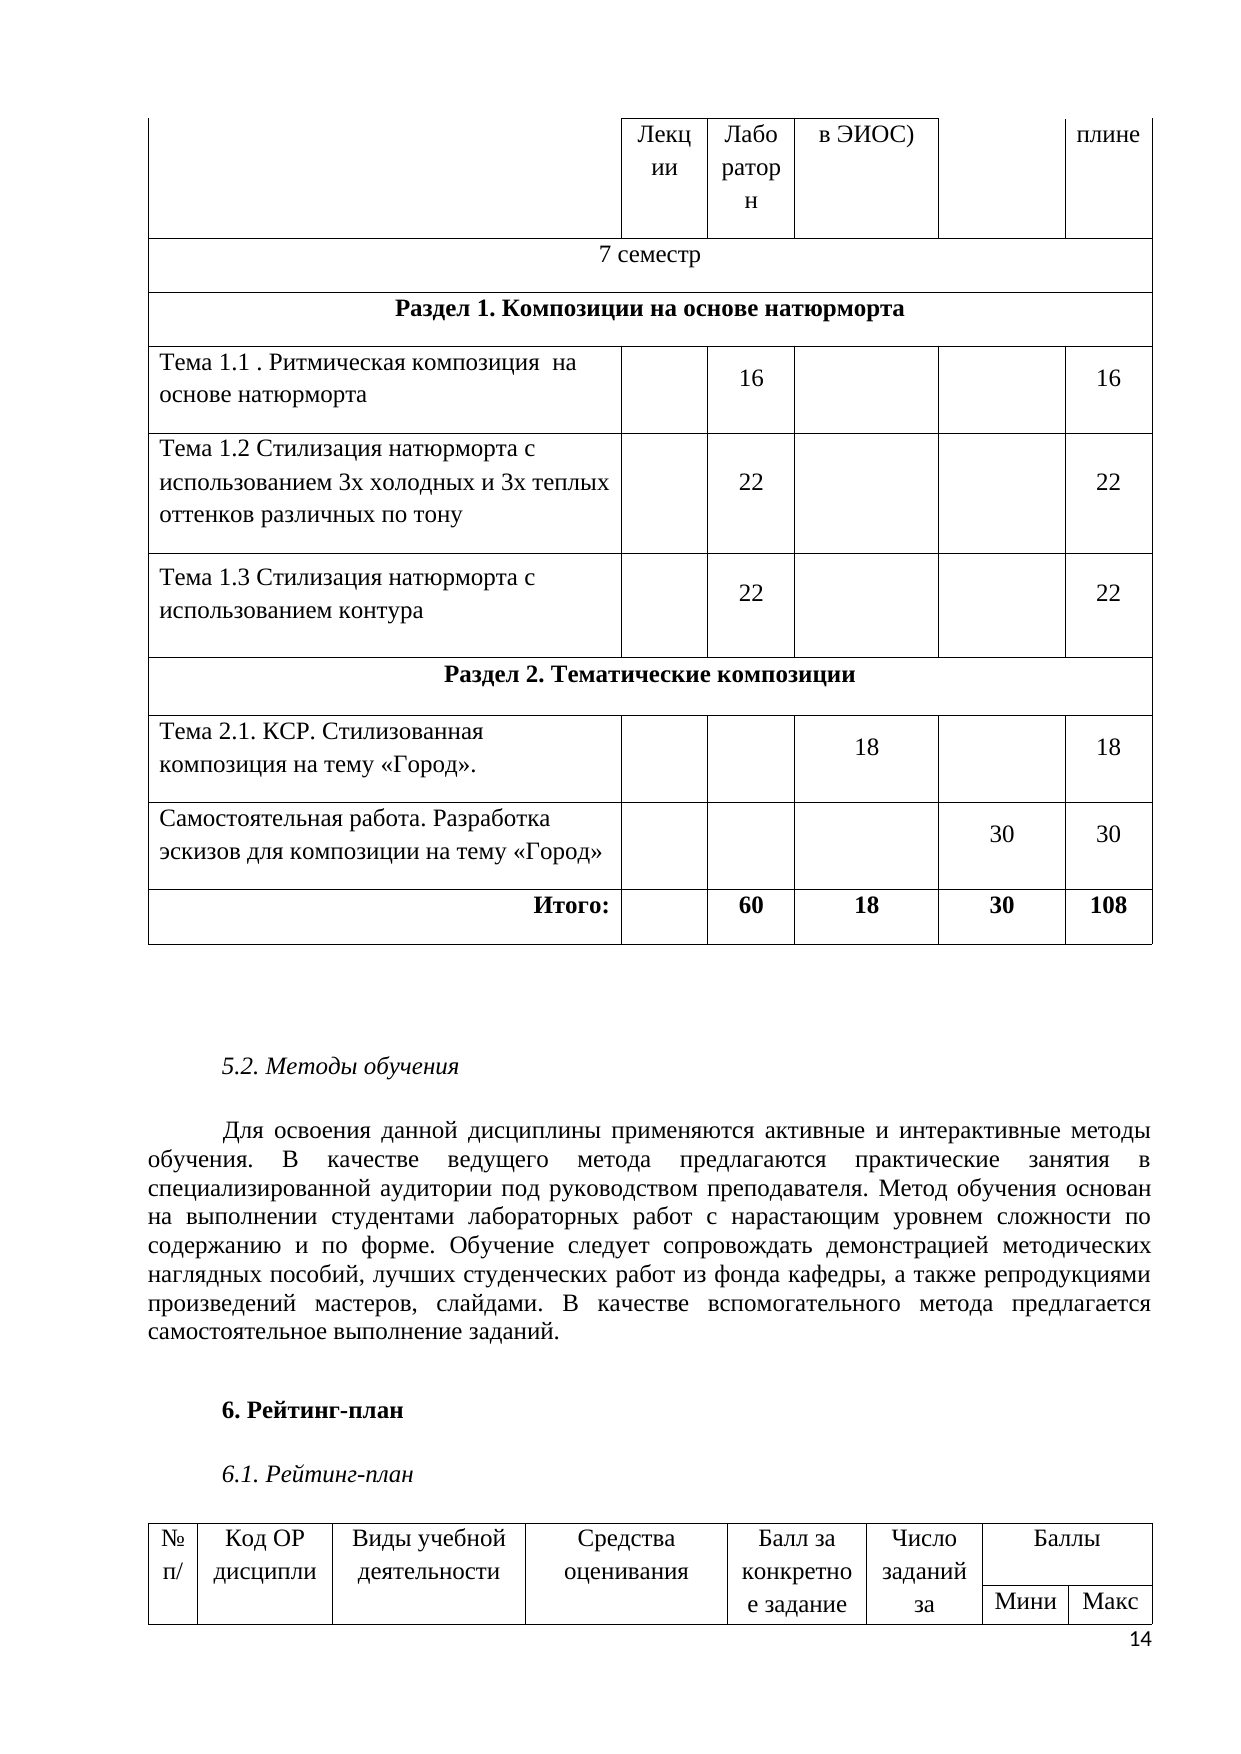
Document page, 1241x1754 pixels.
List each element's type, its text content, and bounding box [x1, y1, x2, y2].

table_cell Лабораторн [708, 119, 794, 238]
table_cell 7 семестр [149, 239, 1152, 292]
table_cell [622, 890, 707, 944]
text Для освоения данной дисциплины применяются активные и интерактивные методы обучения. В качестве ведущего метода предлагаются практические занятия в специализированной аудитории под руководством преподавателя. Метод обучения основан на выполнении студентами лабораторных работ с нарастающим уровнем сложности по содержанию и по форме. Обучение следует сопровождать демонстрацией методических наглядных пособий, лучших студенческих работ из фонда кафедры, а также репродукциями произведений мастеров, слайдами. В качестве вспомогательного метода предлагается самостоятельное выполнение заданий. [148, 1115, 1152, 1345]
table_cell Тема 1.1 . Ритмическая композиция на основе натюрморта [149, 347, 621, 433]
table_cell Раздел 1. Композиции на основе натюрморта [149, 293, 1152, 346]
table_cell 16 [708, 347, 794, 433]
table_cell [708, 803, 794, 889]
table_cell [795, 554, 938, 657]
table_cell Лекции [622, 119, 707, 238]
text 5.2. Методы обучения [148, 1051, 1152, 1080]
table_header Число заданий за семестр [867, 1524, 982, 1623]
table_cell [939, 554, 1065, 657]
table_cell [795, 434, 938, 553]
table_header № п/п [149, 1524, 197, 1623]
text 6.1. Рейтинг-план [148, 1459, 1152, 1487]
table_cell 108 [1066, 890, 1152, 944]
table_header Баллы [983, 1524, 1152, 1585]
table_cell 22 [1066, 434, 1152, 553]
table_cell [795, 347, 938, 433]
table_cell Минимальный [983, 1586, 1068, 1623]
table_cell 30 [1066, 803, 1152, 889]
table_header Виды учебной деятельности обучающегося [333, 1524, 525, 1623]
table_header Балл за конкретное задание (min-max) [728, 1524, 866, 1623]
table_cell [939, 716, 1065, 802]
table_cell 30 [939, 890, 1065, 944]
table_cell [622, 347, 707, 433]
table_cell [622, 803, 707, 889]
table_cell Тема 2.1. КСР. Стилизованная композиция на тему «Город». [149, 716, 621, 802]
table_header Средства оценивания [526, 1524, 727, 1623]
table_cell Самостоятельная работа. Разработка эскизов для композиции на тему «Город» [149, 803, 621, 889]
table_cell 22 [1066, 554, 1152, 657]
table_cell Тема 1.3 Стилизация натюрморта с использованием контура [149, 554, 621, 657]
table_cell Максимальный [1069, 1586, 1152, 1623]
table_cell 30 [939, 803, 1065, 889]
table_cell 18 [795, 890, 938, 944]
table_cell [939, 347, 1065, 433]
table_cell [708, 716, 794, 802]
table_cell 16 [1066, 347, 1152, 433]
table_cell 18 [795, 716, 938, 802]
table_cell [622, 554, 707, 657]
table_cell [622, 716, 707, 802]
table_cell [622, 434, 707, 553]
table_cell Раздел 2. Тематические композиции [149, 658, 1152, 715]
table_cell 22 [708, 434, 794, 553]
text 6. Рейтинг-план [148, 1395, 1152, 1423]
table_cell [795, 119, 938, 238]
table_cell Итого: [149, 890, 621, 944]
table_cell [795, 803, 938, 889]
table_cell 18 [1066, 716, 1152, 802]
table_cell 22 [708, 554, 794, 657]
table_cell 60 [708, 890, 794, 944]
table_header Код ОР дисциплины [198, 1524, 332, 1623]
table_cell [939, 434, 1065, 553]
table_cell Тема 1.2 Стилизация натюрморта с использованием 3х холодных и 3х теплых оттенков различных по тону [149, 434, 621, 553]
